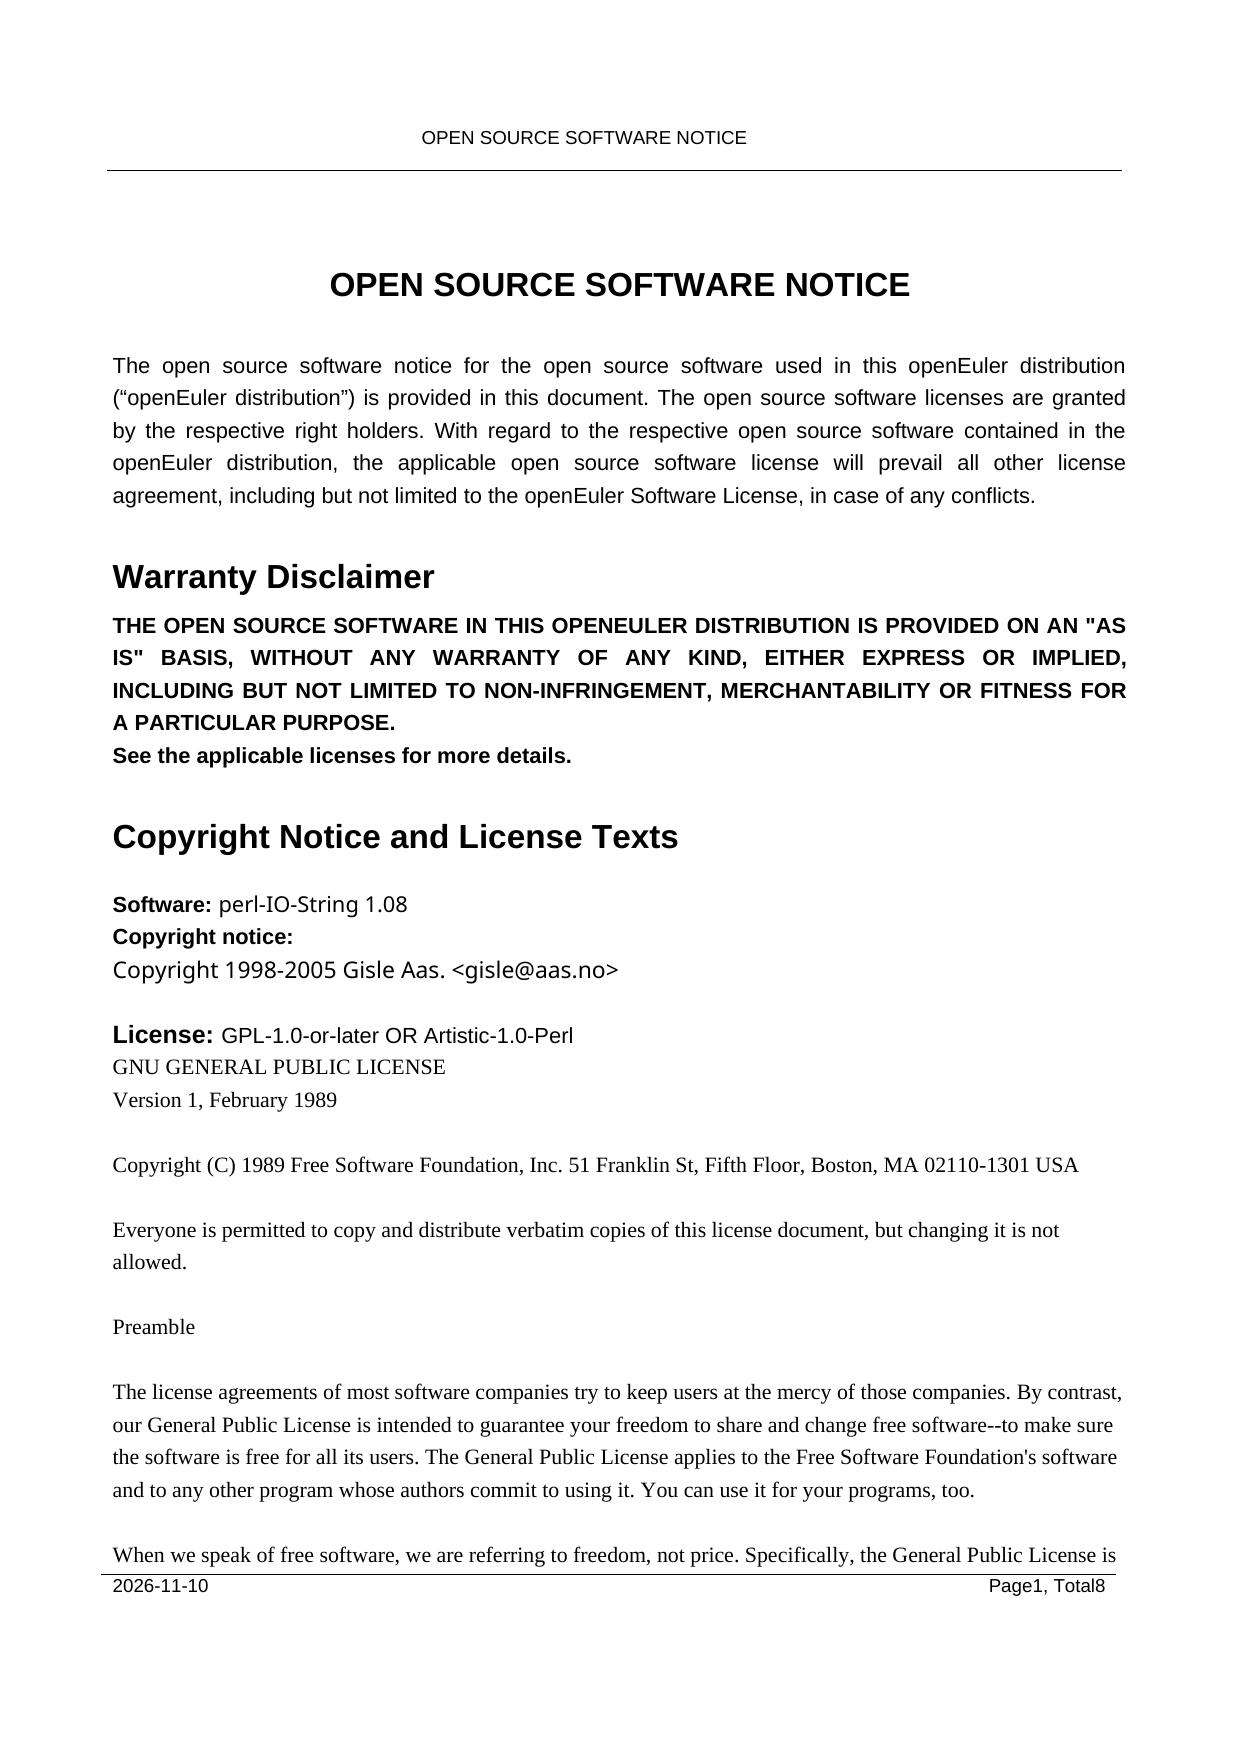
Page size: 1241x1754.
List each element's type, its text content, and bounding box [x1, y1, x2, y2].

text The open source software notice for the open source software used in this openEuler distribution (“openEuler distribution”) is provided in this document. The open source software licenses are granted by the respective right holders. With regard to the respective open source software contained in the openEuler distribution, the applicable open source software license will prevail all other license agreement, including but not limited to the openEuler Software License, in case of any conflicts. [112, 349, 1128, 511]
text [112, 1051, 1128, 1571]
text License: GPL-1.0-or-later OR Artistic-1.0-Perl [112, 1018, 1128, 1051]
text Copyright Notice and License Texts [112, 804, 1128, 869]
text THE OPEN SOURCE SOFTWARE IN THIS OPENEULER DISTRIBUTION IS PROVIDED ON AN "AS IS" BASIS, WITHOUT ANY WARRANTY OF ANY KIND, EITHER EXPRESS OR IMPLIED, INCLUDING BUT NOT LIMITED TO NON-INFRINGEMENT, MERCHANTABILITY OR FITNESS FOR A PARTICULAR PURPOSE. See the applicable licenses for more details. [112, 609, 1128, 771]
text Copyright notice: [112, 921, 1128, 953]
text Software: perl-IO-String 1.08 [112, 888, 1128, 921]
text OPEN SOURCE SOFTWARE NOTICE [112, 251, 1128, 316]
text Copyright 1998-2005 Gisle Aas. <gisle@aas.no> [112, 953, 1128, 1018]
text Warranty Disclaimer [112, 544, 1128, 609]
